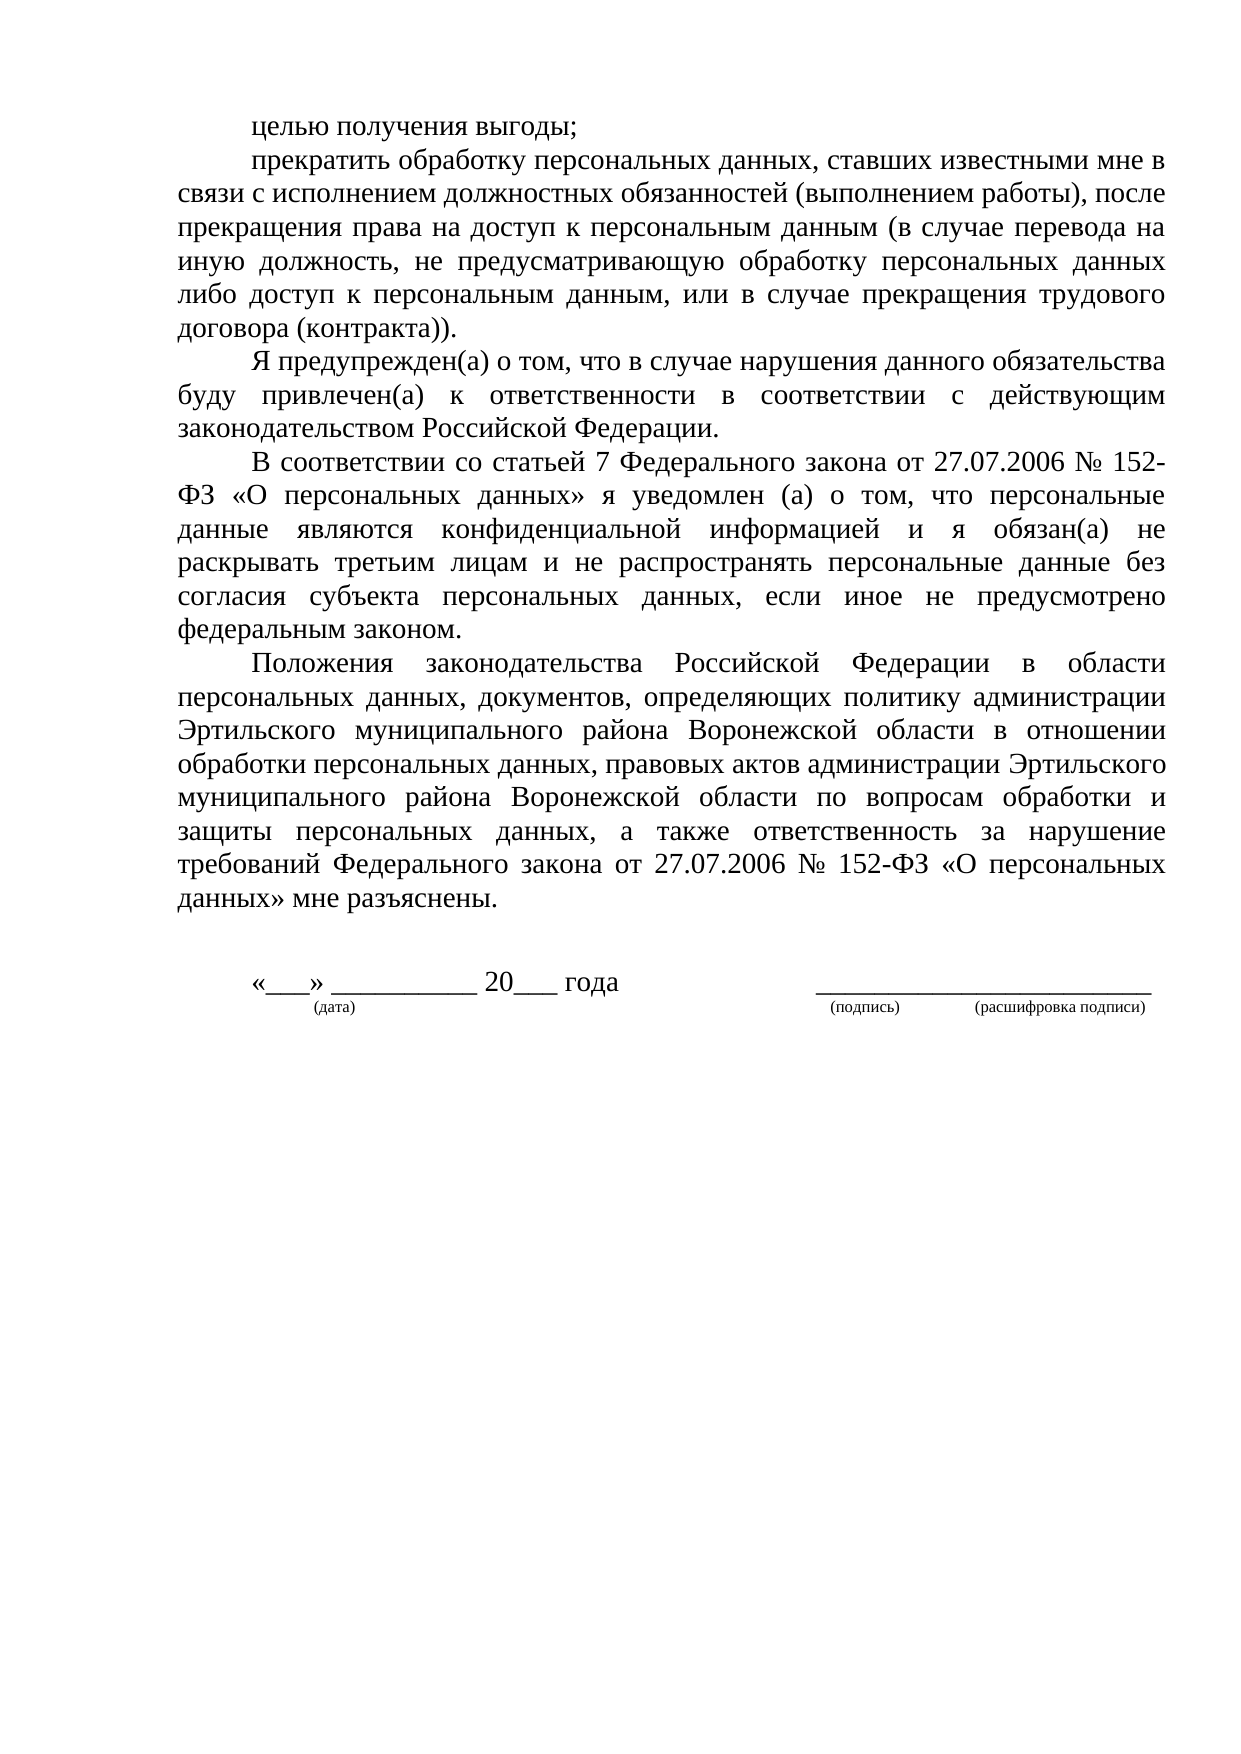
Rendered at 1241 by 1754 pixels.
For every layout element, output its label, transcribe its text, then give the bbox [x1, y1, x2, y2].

text (дата) (подпись) (расшифровка подписи) [177, 997, 1167, 1016]
text прекратить обработку персональных данных, ставших известными мне в связи с исполнением должностных обязанностей (выполнением работы), после прекращения права на доступ к персональным данным (в случае перевода на иную должность, не предусматривающую обработку персональных данных либо доступ к персональным данным, или в случае прекращения трудового договора (контракта)). [177, 142, 1167, 343]
text «___» __________ 20___ года _______________________ [177, 964, 1167, 997]
text В соответствии со статьей 7 Федерального закона от 27.07.2006 № 152-ФЗ «О персональных данных» я уведомлен (а) о том, что персональные данные являются конфиденциальной информацией и я обязан(а) не раскрывать третьим лицам и не распространять персональные данные без согласия субъекта персональных данных, если иное не предусмотрено федеральным законом. [177, 444, 1167, 645]
text Положения законодательства Российской Федерации в области персональных данных, документов, определяющих политику администрации Эртильского муниципального района Воронежской области в отношении обработки персональных данных, правовых актов администрации Эртильского муниципального района Воронежской области по вопросам обработки и защиты персональных данных, а также ответственность за нарушение требований Федерального закона от 27.07.2006 № 152-ФЗ «О персональных данных» мне разъяснены. [177, 645, 1167, 913]
text целью получения выгоды; [177, 108, 1167, 142]
text Я предупрежден(а) о том, что в случае нарушения данного обязательства буду привлечен(а) к ответственности в соответствии с действующим законодательством Российской Федерации. [177, 343, 1167, 444]
